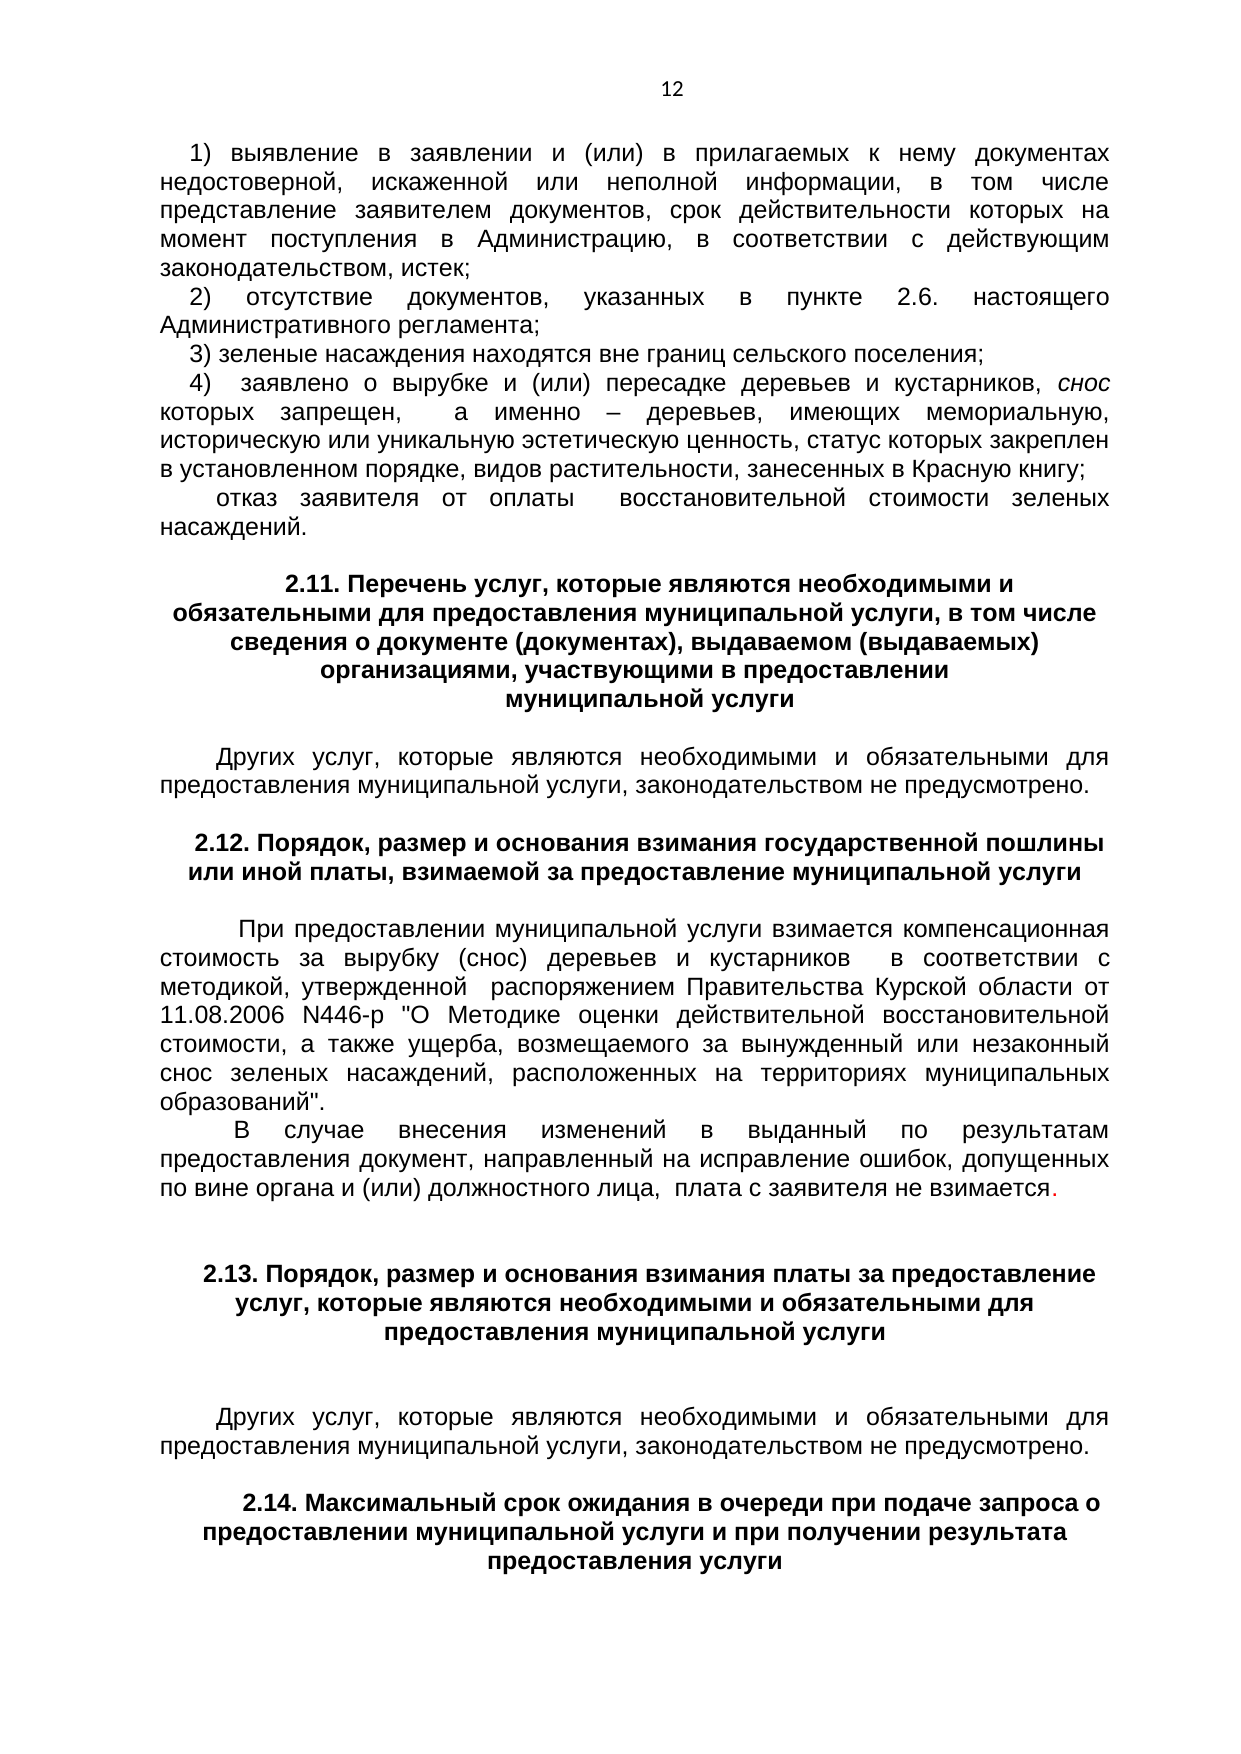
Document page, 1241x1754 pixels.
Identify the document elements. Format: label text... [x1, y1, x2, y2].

text 2.12. Порядок, размер и основания взимания государственной пошлины или иной платы, взимаемой за предоставление муниципальной услуги [159, 828, 1110, 885]
text муниципальной услуги [159, 684, 1110, 713]
text 2.11. Перечень услуг, которые являются необходимыми и обязательными для предоставления муниципальной услуги, в том числе сведения о документе (документах), выдаваемом (выдаваемых) организациями, участвующими в предоставлении [159, 569, 1110, 684]
text 2.14. Максимальный срок ожидания в очереди при подаче запроса о предоставлении муниципальной услуги и при получении результата предоставления услуги [159, 1488, 1110, 1575]
text 1) выявление в заявлении и (или) в прилагаемых к нему документах недостоверной, искаженной или неполной информации, в том числе представление заявителем документов, срок действительности которых на момент поступления в Администрацию, в соответствии с действующим законодательством, истек; [159, 138, 1110, 282]
text отказ заявителя от оплаты восстановительной стоимости зеленых насаждений. [159, 483, 1110, 540]
text Других услуг, которые являются необходимыми и обязательными для предоставления муниципальной услуги, законодательством не предусмотрено. [159, 1402, 1110, 1460]
text 2) отсутствие документов, указанных в пункте 2.6. настоящего Административного регламента; [159, 282, 1110, 339]
text 2.13. Порядок, размер и основания взимания платы за предоставление услуг, которые являются необходимыми и обязательными для предоставления муниципальной услуги [159, 1259, 1110, 1345]
text При предоставлении муниципальной услуги взимается компенсационная стоимость за вырубку (снос) деревьев и кустарников в соответствии с методикой, утвержденной распоряжением Правительства Курской области от 11.08.2006 N446-р "О Методике оценки действительной восстановительной стоимости, а также ущерба, возмещаемого за вынужденный или незаконный снос зеленых насаждений, расположенных на территориях муниципальных образований". [159, 914, 1110, 1115]
text Других услуг, которые являются необходимыми и обязательными для предоставления муниципальной услуги, законодательством не предусмотрено. [159, 742, 1110, 799]
text 3) зеленые насаждения находятся вне границ сельского поселения; [159, 339, 1110, 368]
text В случае внесения изменений в выданный по результатам предоставления документ, направленный на исправление ошибок, допущенных по вине органа и (или) должностного лица, плата с заявителя не взимается. [159, 1115, 1110, 1202]
text 4) заявлено о вырубке и (или) пересадке деревьев и кустарников, снос которых запрещен, а именно – деревьев, имеющих мемориальную, историческую или уникальную эстетическую ценность, статус которых закреплен в установленном порядке, видов растительности, занесенных в Красную книгу; [159, 368, 1110, 483]
